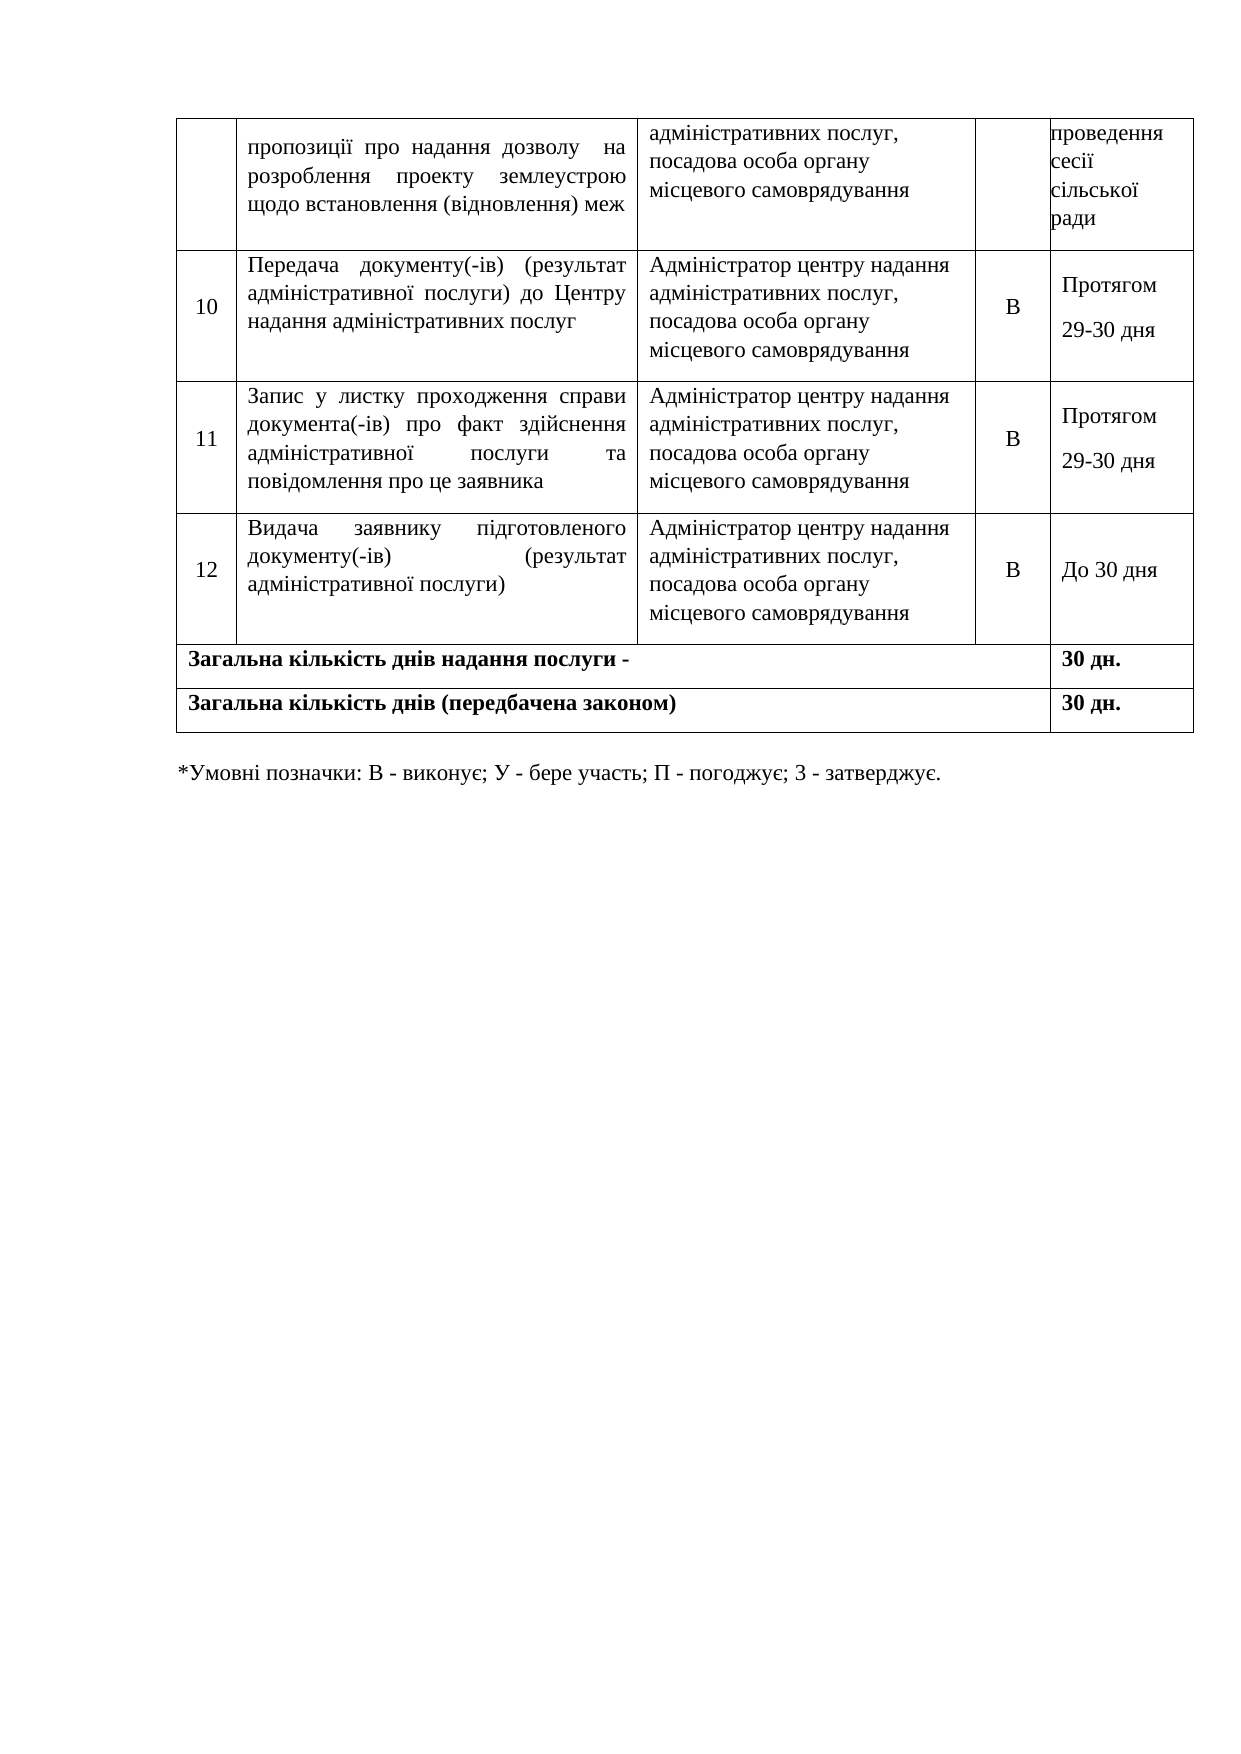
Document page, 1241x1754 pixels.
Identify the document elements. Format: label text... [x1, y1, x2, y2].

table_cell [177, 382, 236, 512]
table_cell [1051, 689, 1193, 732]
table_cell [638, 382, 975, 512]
text *Умовні позначки: В - виконує; У - бере участь; П - погоджує; 3 - затверджує. [177, 759, 1152, 786]
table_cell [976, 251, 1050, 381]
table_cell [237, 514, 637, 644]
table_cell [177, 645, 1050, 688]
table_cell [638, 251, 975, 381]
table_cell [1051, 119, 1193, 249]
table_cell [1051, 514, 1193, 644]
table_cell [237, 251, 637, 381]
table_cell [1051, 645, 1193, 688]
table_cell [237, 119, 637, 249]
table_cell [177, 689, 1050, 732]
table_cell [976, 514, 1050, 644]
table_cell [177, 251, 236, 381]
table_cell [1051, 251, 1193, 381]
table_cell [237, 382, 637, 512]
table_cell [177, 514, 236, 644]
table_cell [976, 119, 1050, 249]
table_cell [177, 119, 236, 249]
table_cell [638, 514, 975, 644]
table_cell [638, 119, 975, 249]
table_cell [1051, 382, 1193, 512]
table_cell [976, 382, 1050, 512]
